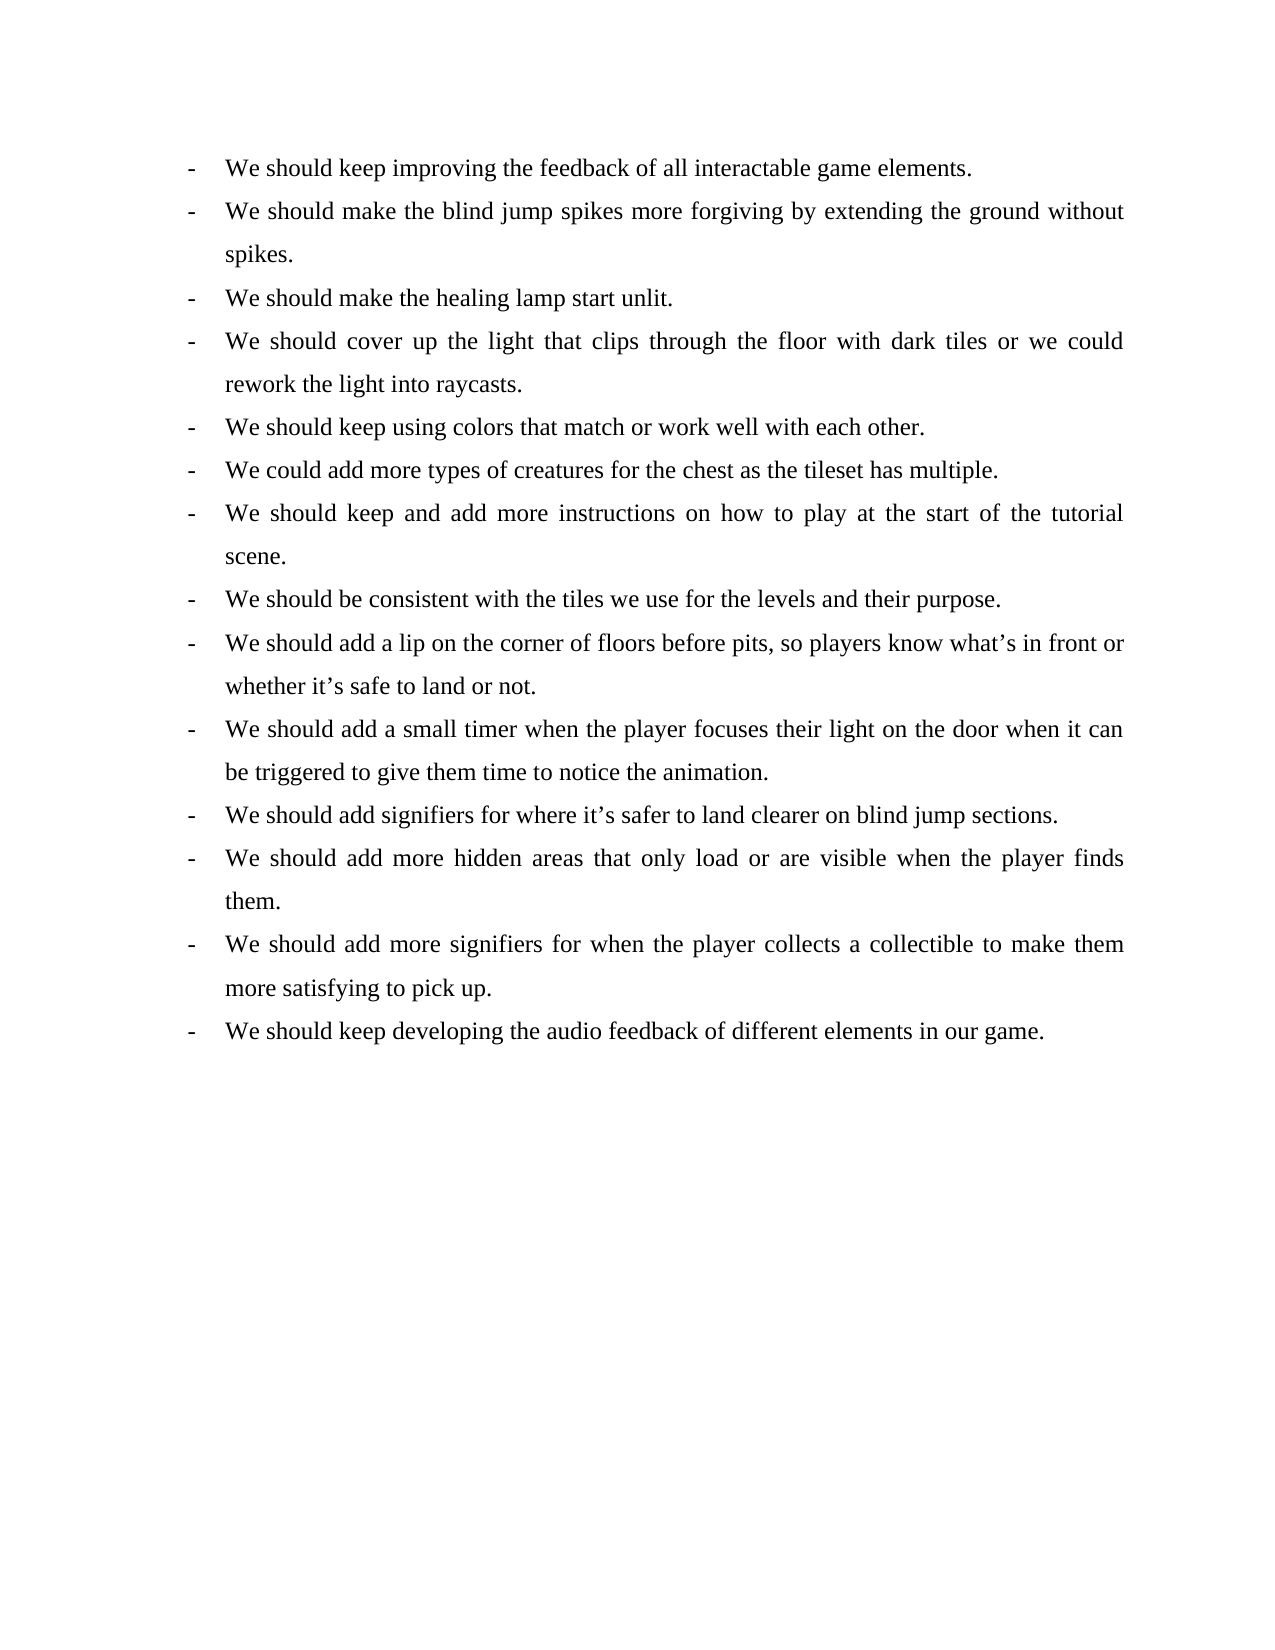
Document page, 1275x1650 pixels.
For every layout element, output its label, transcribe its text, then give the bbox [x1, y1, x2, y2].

list We should keep improving the feedback of all interactable game elements. [187, 153, 1125, 182]
list We could add more types of creatures for the chest as the tileset has multiple. [187, 455, 1125, 484]
list We should make the blind jump spikes more forgiving by extending the ground without spikes. [187, 196, 1125, 268]
list We should keep using colors that match or work well with each other. [187, 412, 1125, 441]
list We should add more hidden areas that only load or are visible when the player finds them. [187, 843, 1125, 915]
list We should add a small timer when the player focuses their light on the door when it can be triggered to give them time to notice the animation. [187, 714, 1125, 786]
list We should add a lip on the corner of floors before pits, so players know what’s in front or whether it’s safe to land or not. [187, 628, 1125, 699]
list We should make the healing lamp start unlit. [187, 283, 1125, 311]
list We should keep developing the audio feedback of different elements in our game. [187, 1016, 1125, 1044]
list We should cover up the light that clips through the floor with dark tiles or we could rework the light into raycasts. [187, 326, 1125, 398]
list We should add signifiers for where it’s safer to land clearer on blind jump sections. [187, 800, 1125, 829]
list We should be consistent with the tiles we use for the levels and their purpose. [187, 584, 1125, 613]
list We should keep and add more instructions on how to play at the start of the tutorial scene. [187, 498, 1125, 570]
list We should add more signifiers for when the player collects a collectible to make them more satisfying to pick up. [187, 929, 1125, 1001]
